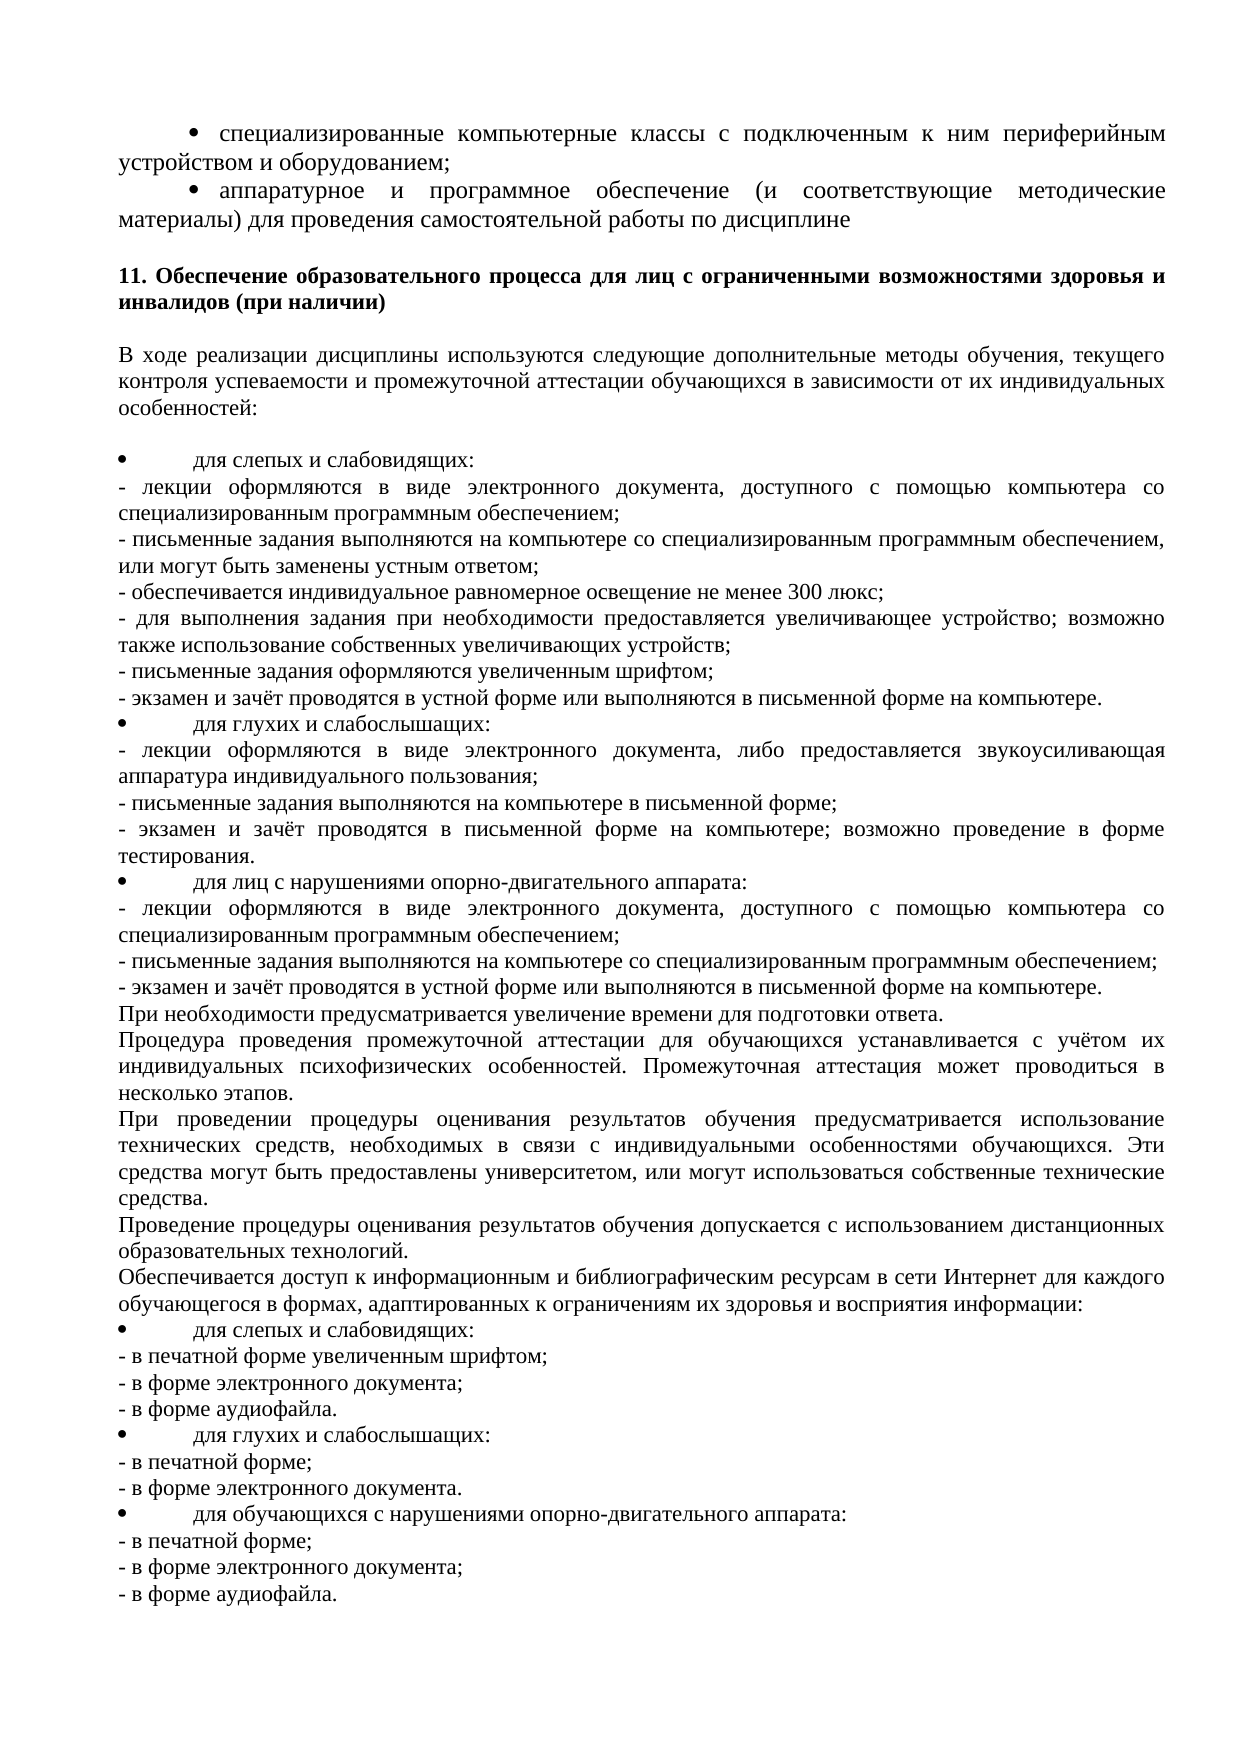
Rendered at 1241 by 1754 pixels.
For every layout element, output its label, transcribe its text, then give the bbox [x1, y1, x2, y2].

text - в печатной форме; [118, 1448, 1167, 1474]
text - в форме аудиофайла. [118, 1579, 1167, 1606]
list для слепых и слабовидящих: [118, 446, 1167, 473]
text - в форме аудиофайла. [118, 1395, 1167, 1421]
list для глухих и слабослышащих: [118, 1421, 1167, 1448]
text - лекции оформляются в виде электронного документа, доступного с помощью компьютера со специализированным программным обеспечением; [118, 473, 1167, 525]
list специализированные компьютерные классы с подключенным к ним периферийным устройством и оборудованием; [118, 118, 1167, 176]
list для глухих и слабослышащих: [118, 710, 1167, 736]
text - экзамен и зачёт проводятся в устной форме или выполняются в письменной форме на компьютере. [118, 683, 1167, 710]
text - обеспечивается индивидуальное равномерное освещение не менее 300 люкс; [118, 578, 1167, 604]
text Обеспечивается доступ к информационным и библиографическим ресурсам в сети Интернет для каждого обучающегося в формах, адаптированных к ограничениям их здоровья и восприятия информации: [118, 1263, 1167, 1316]
text Процедура проведения промежуточной аттестации для обучающихся устанавливается с учётом их индивидуальных психофизических особенностей. Промежуточная аттестация может проводиться в несколько этапов. [118, 1026, 1167, 1105]
text 11. Обеспечение образовательного процесса для лиц с ограниченными возможностями здоровья и инвалидов (при наличии) [118, 262, 1167, 314]
text В ходе реализации дисциплины используются следующие дополнительные методы обучения, текущего контроля успеваемости и промежуточной аттестации обучающихся в зависимости от их индивидуальных особенностей: [118, 341, 1167, 420]
text - письменные задания оформляются увеличенным шрифтом; [118, 657, 1167, 683]
text - лекции оформляются в виде электронного документа, либо предоставляется звукоусиливающая аппаратура индивидуального пользования; [118, 736, 1167, 789]
list для лиц с нарушениями опорно-двигательного аппарата: [118, 868, 1167, 894]
text - экзамен и зачёт проводятся в письменной форме на компьютере; возможно проведение в форме тестирования. [118, 815, 1167, 868]
text - в форме электронного документа; [118, 1369, 1167, 1395]
list аппаратурное и программное обеспечение (и соответствующие методические материалы) для проведения самостоятельной работы по дисциплине [118, 176, 1167, 233]
text - в форме электронного документа; [118, 1553, 1167, 1579]
text Проведение процедуры оценивания результатов обучения допускается с использованием дистанционных образовательных технологий. [118, 1211, 1167, 1263]
list для слепых и слабовидящих: [118, 1316, 1167, 1342]
text При проведении процедуры оценивания результатов обучения предусматривается использование технических средств, необходимых в связи с индивидуальными особенностями обучающихся. Эти средства могут быть предоставлены университетом, или могут использоваться собственные технические средства. [118, 1105, 1167, 1211]
text - в печатной форме; [118, 1527, 1167, 1553]
text - письменные задания выполняются на компьютере со специализированным программным обеспечением; [118, 947, 1167, 973]
text - письменные задания выполняются на компьютере со специализированным программным обеспечением, или могут быть заменены устным ответом; [118, 525, 1167, 578]
text - письменные задания выполняются на компьютере в письменной форме; [118, 789, 1167, 815]
text - лекции оформляются в виде электронного документа, доступного с помощью компьютера со специализированным программным обеспечением; [118, 894, 1167, 947]
text - для выполнения задания при необходимости предоставляется увеличивающее устройство; возможно также использование собственных увеличивающих устройств; [118, 604, 1167, 657]
text - экзамен и зачёт проводятся в устной форме или выполняются в письменной форме на компьютере. [118, 973, 1167, 1000]
text При необходимости предусматривается увеличение времени для подготовки ответа. [118, 1000, 1167, 1026]
text - в форме электронного документа. [118, 1474, 1167, 1501]
text - в печатной форме увеличенным шрифтом; [118, 1342, 1167, 1369]
list для обучающихся с нарушениями опорно-двигательного аппарата: [118, 1501, 1167, 1527]
